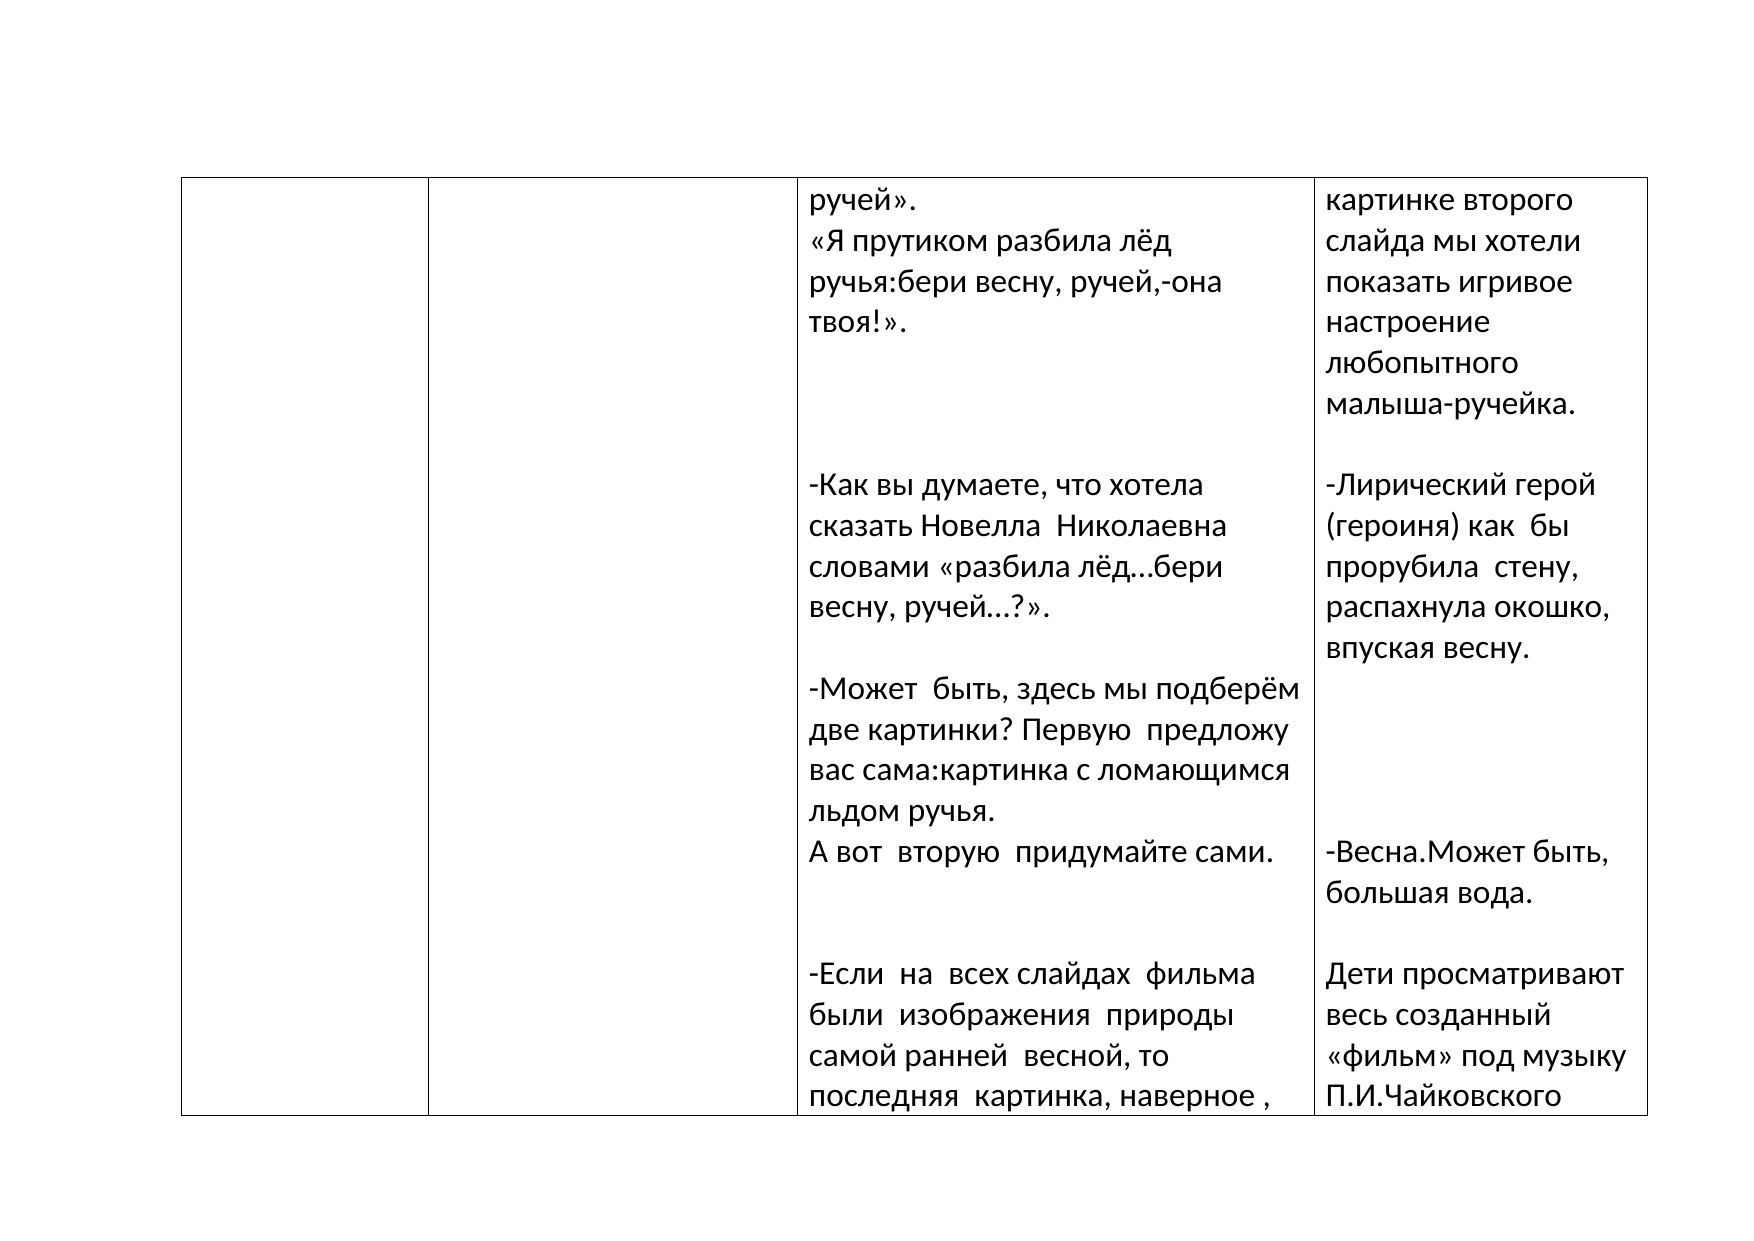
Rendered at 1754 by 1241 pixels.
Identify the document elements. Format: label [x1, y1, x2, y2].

table_cell [798, 178, 1314, 1115]
table_cell [429, 178, 797, 1115]
table_cell [1315, 178, 1647, 1115]
table_cell [182, 178, 428, 1115]
